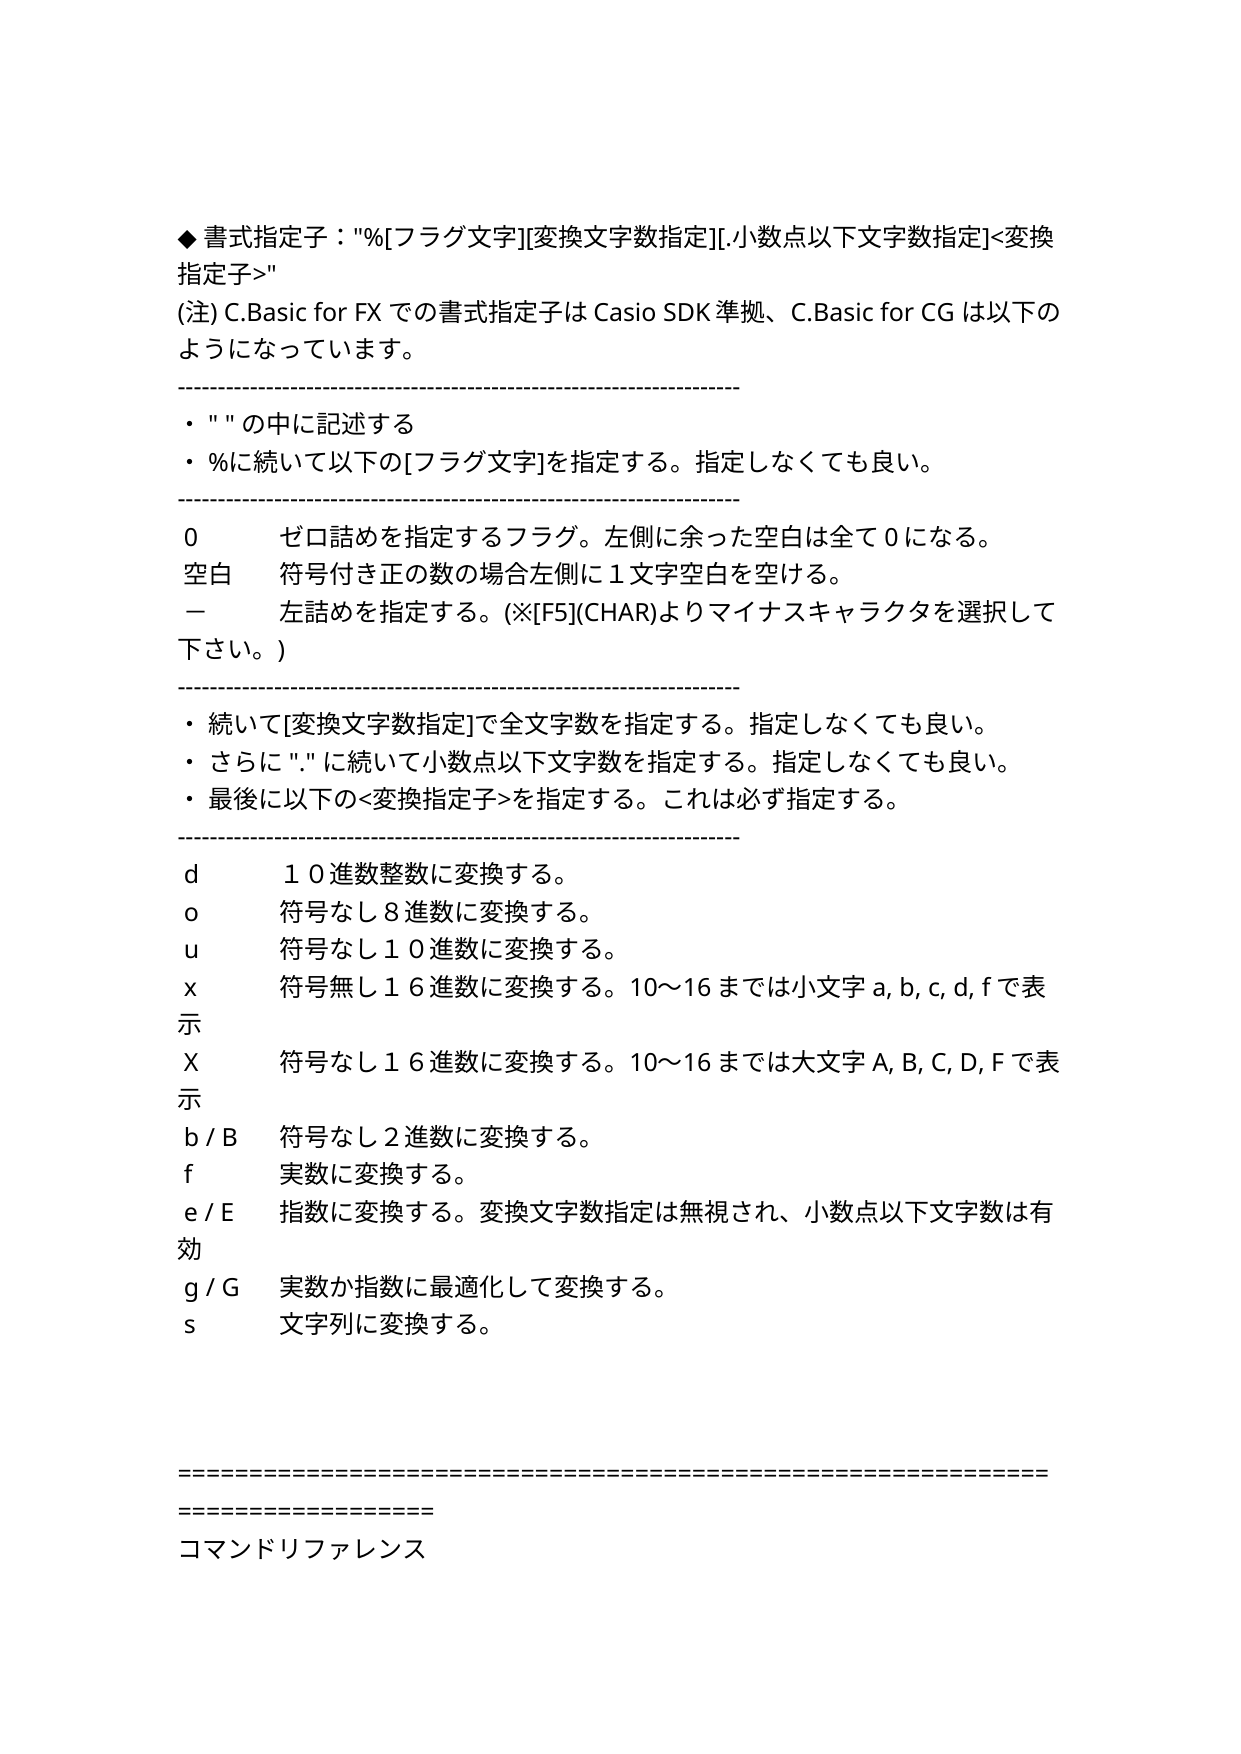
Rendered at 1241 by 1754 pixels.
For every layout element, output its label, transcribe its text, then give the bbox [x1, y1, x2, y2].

text ・ さらに "." に続いて小数点以下文字数を指定する。指定しなくても良い。 [177, 742, 1063, 779]
text ・ 続いて[変換文字数指定]で全文字数を指定する。指定しなくても良い。 [177, 704, 1063, 742]
text コマンドリファレンス [177, 1529, 1063, 1567]
text f 実数に変換する。 [177, 1154, 1063, 1192]
text (注) C.Basic for FX での書式指定子はCasio SDK準拠、C.Basic for CG は以下のようになっています。 [177, 292, 1063, 367]
text ---------------------------------------------------------------------- [177, 817, 1063, 854]
text x 符号無し１６進数に変換する。10～16までは小文字 a, b, c, d, f で表示 [177, 967, 1063, 1042]
text s 文字列に変換する。 [177, 1304, 1063, 1342]
text ◆ 書式指定子："%[フラグ文字][変換文字数指定][.小数点以下文字数指定]<変換指定子>" [177, 217, 1063, 292]
text 空白 符号付き正の数の場合左側に１文字空白を空ける。 [177, 554, 1063, 592]
text ・ %に続いて以下の[フラグ文字]を指定する。指定しなくても良い。 [177, 442, 1063, 479]
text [177, 1454, 1063, 1529]
text ---------------------------------------------------------------------- [177, 479, 1063, 517]
text ---------------------------------------------------------------------- [177, 667, 1063, 704]
text ・ 最後に以下の<変換指定子>を指定する。これは必ず指定する。 [177, 779, 1063, 817]
text ---------------------------------------------------------------------- [177, 367, 1063, 404]
text o 符号なし８進数に変換する。 [177, 892, 1063, 929]
text u 符号なし１０進数に変換する。 [177, 929, 1063, 967]
text X 符号なし１６進数に変換する。10～16までは大文字 A, B, C, D, F で表示 [177, 1042, 1063, 1117]
text ・ " " の中に記述する [177, 404, 1063, 442]
text 0 ゼロ詰めを指定するフラグ。左側に余った空白は全て0になる。 [177, 517, 1063, 554]
text － 左詰めを指定する。(※[F5](CHAR)よりマイナスキャラクタを選択して下さい。) [177, 592, 1063, 667]
text e / E 指数に変換する。変換文字数指定は無視され、小数点以下文字数は有効 [177, 1192, 1063, 1267]
text d １０進数整数に変換する。 [177, 854, 1063, 892]
text b / B 符号なし２進数に変換する。 [177, 1117, 1063, 1154]
text g / G 実数か指数に最適化して変換する。 [177, 1267, 1063, 1304]
